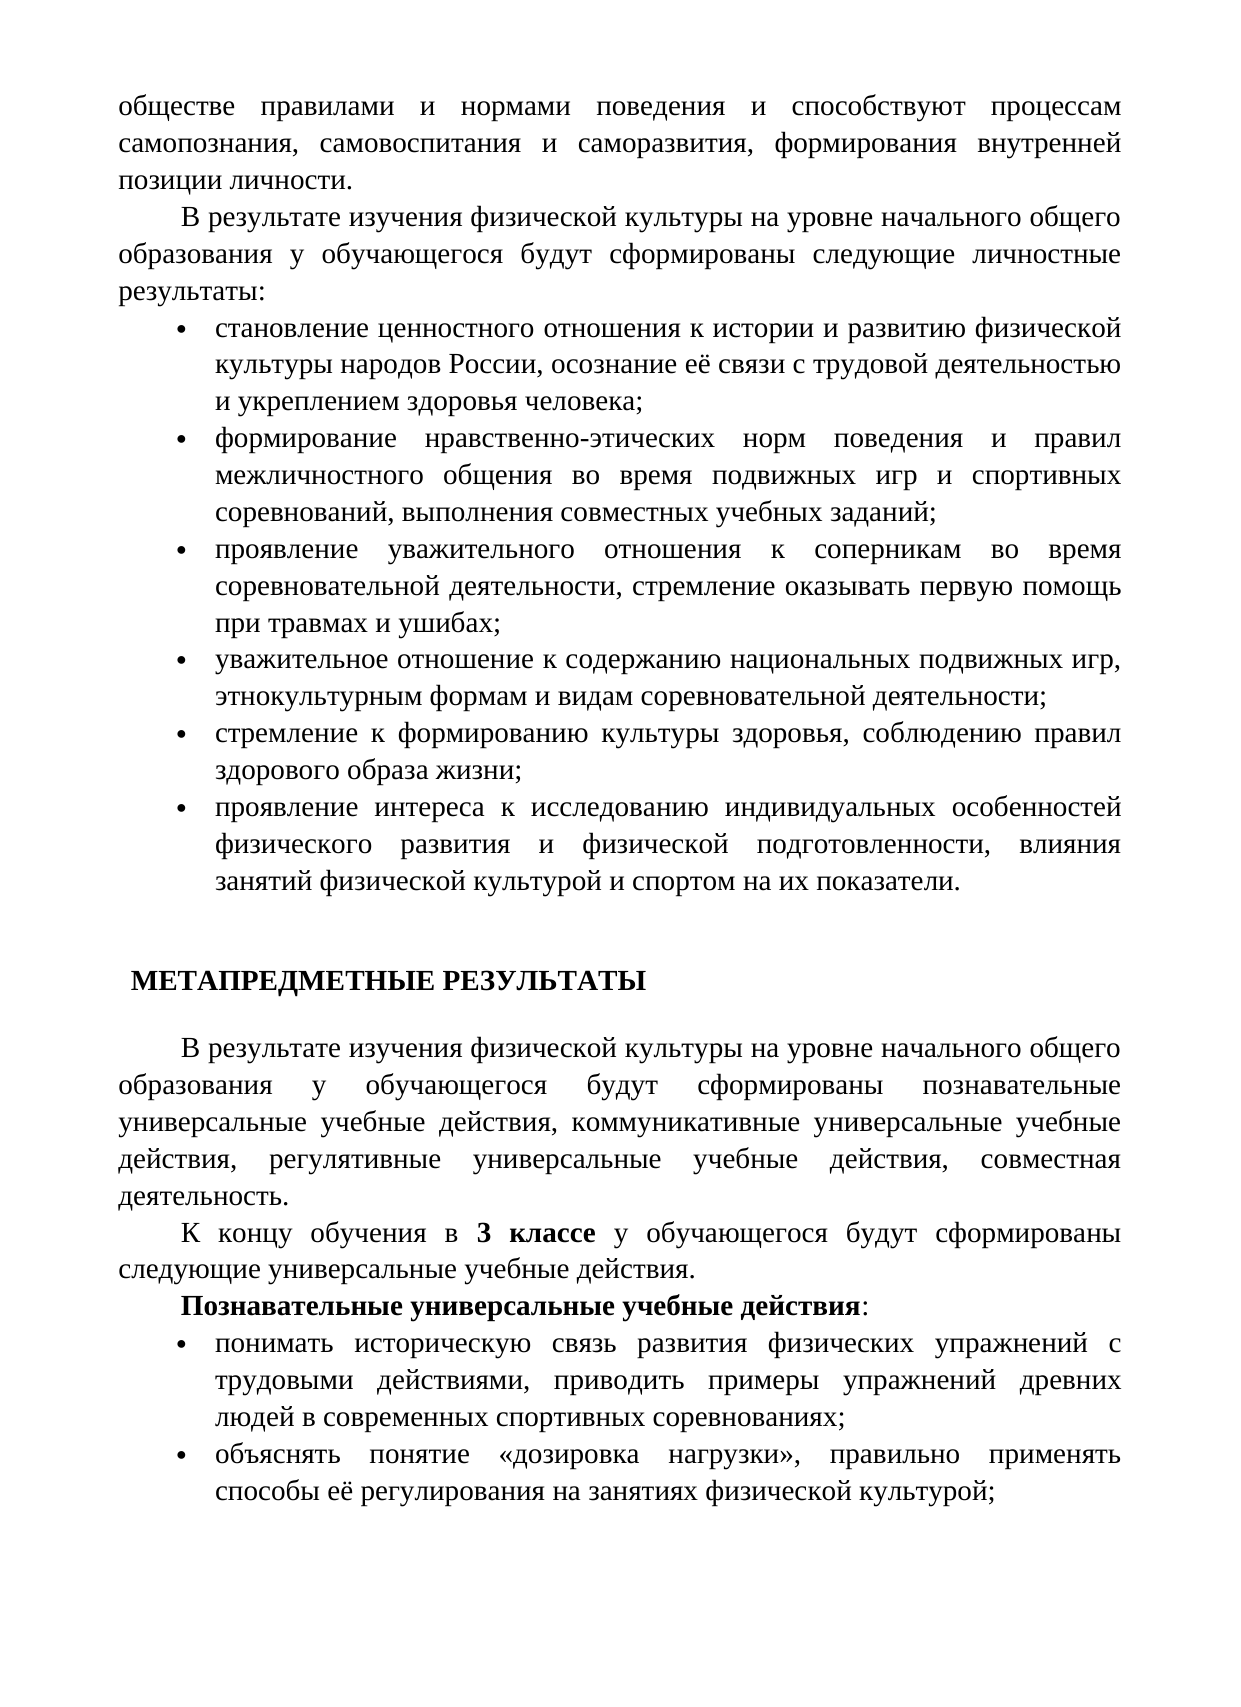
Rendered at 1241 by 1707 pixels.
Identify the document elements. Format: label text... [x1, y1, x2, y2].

list проявление уважительного отношения к соперникам во время соревновательной деятельности, стремление оказывать первую помощь при травмах и ушибах; [177, 531, 1122, 638]
list становление ценностного отношения к истории и развитию физической культуры народов России, осознание её связи с трудовой деятельностью и укреплением здоровья человека; [177, 310, 1122, 417]
text К концу обучения в 3 классе у обучающегося будут сформированы следующие универсальные учебные действия. [118, 1215, 1122, 1285]
list уважительное отношение к содержанию национальных подвижных игр, этнокультурным формам и видам соревновательной деятельности; [177, 642, 1122, 712]
list понимать историческую связь развития физических упражнений с трудовыми действиями, приводить примеры упражнений древних людей в современных спортивных соревнованиях; [177, 1325, 1122, 1433]
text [118, 88, 1122, 196]
text Познавательные универсальные учебные действия: [118, 1288, 1122, 1322]
text МЕТАПРЕДМЕТНЫЕ РЕЗУЛЬТАТЫ [131, 963, 1122, 996]
text В результате изучения физической культуры на уровне начального общего образования у обучающегося будут сформированы следующие личностные результаты: [118, 199, 1122, 306]
list объяснять понятие «дозировка нагрузки», правильно применять способы её регулирования на занятиях физической культурой; [177, 1436, 1122, 1506]
list стремление к формированию культуры здоровья, соблюдению правил здорового образа жизни; [177, 715, 1122, 786]
list формирование нравственно-этических норм поведения и правил межличностного общения во время подвижных игр и спортивных соревнований, выполнения совместных учебных заданий; [177, 420, 1122, 528]
text В результате изучения физической культуры на уровне начального общего образования у обучающегося будут сформированы познавательные универсальные учебные действия, коммуникативные универсальные учебные действия, регулятивные универсальные учебные действия, совместная деятельность. [118, 1030, 1122, 1211]
list проявление интереса к исследованию индивидуальных особенностей физического развития и физической подготовленности, влияния занятий физической культурой и спортом на их показатели. [177, 789, 1122, 896]
